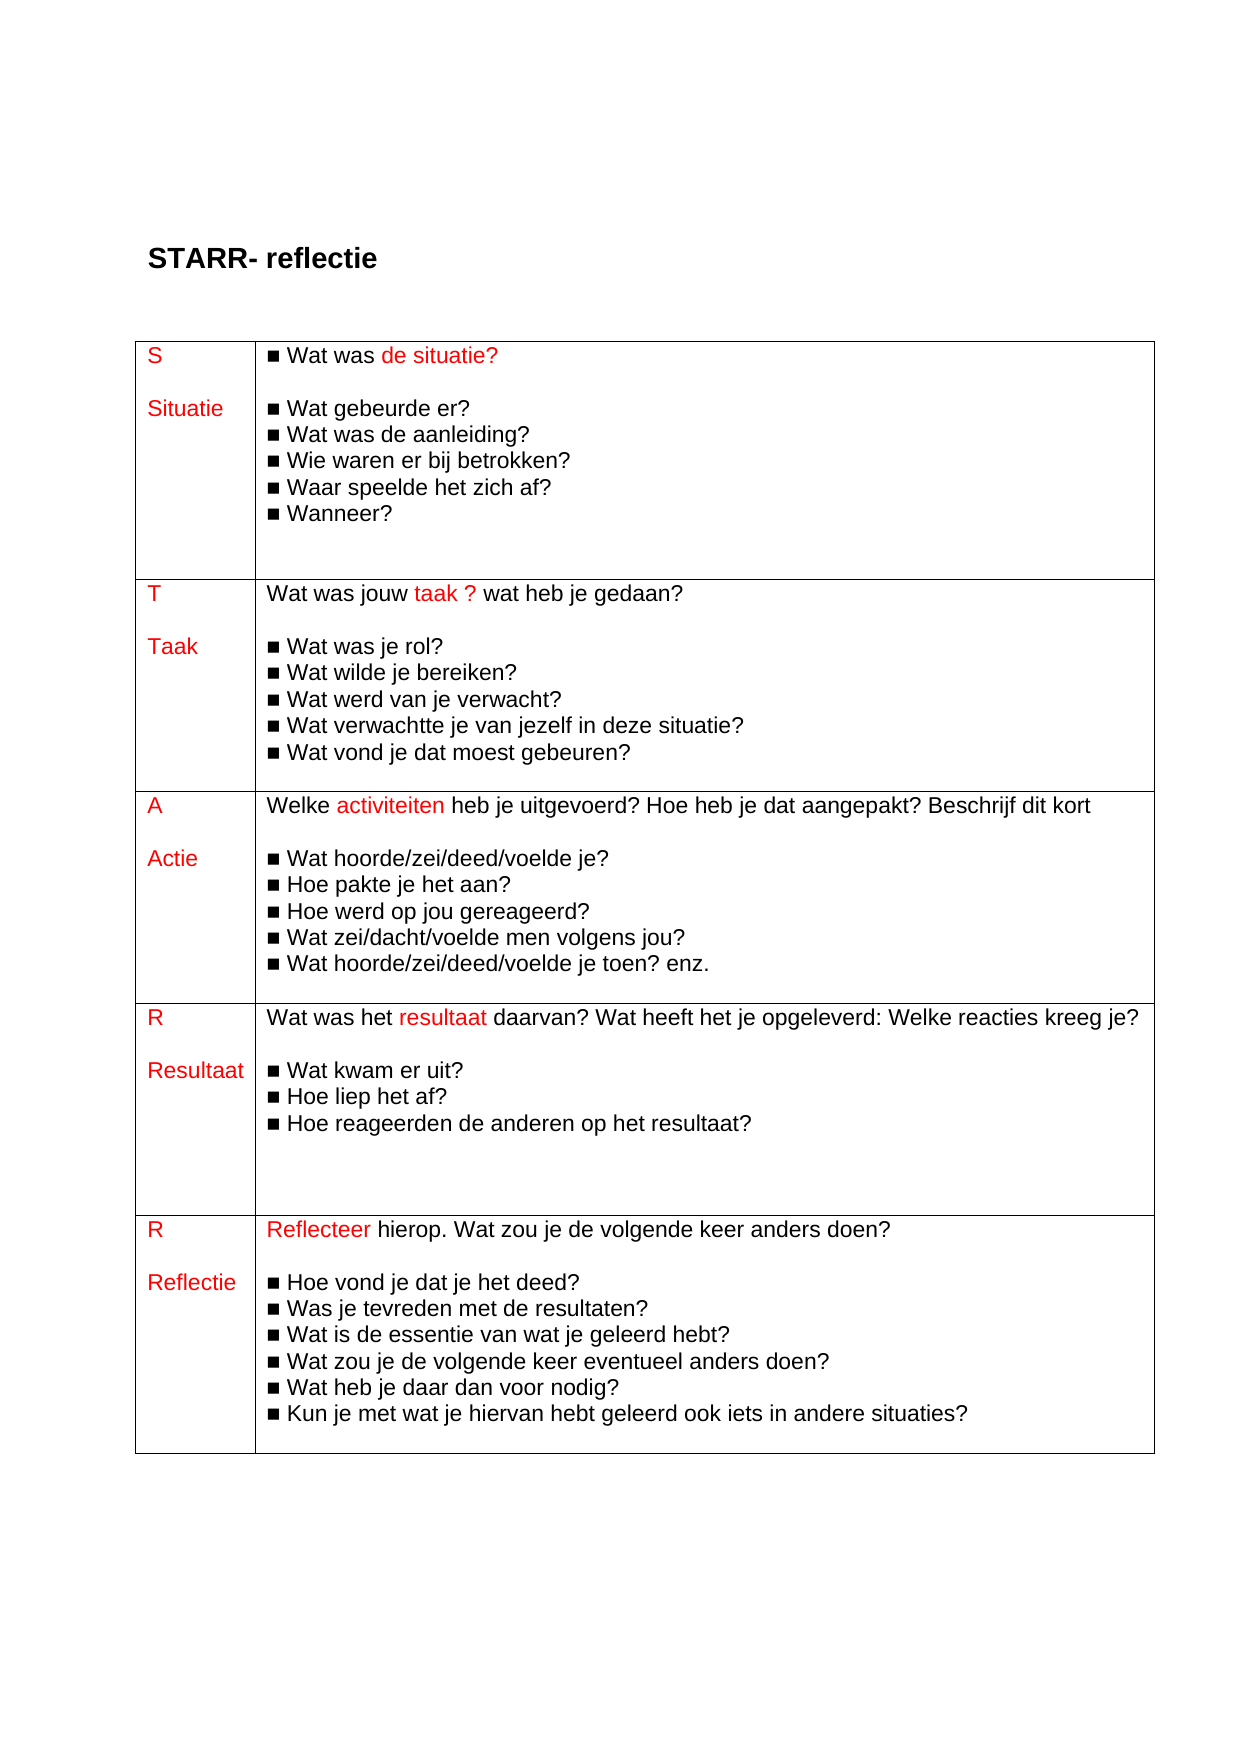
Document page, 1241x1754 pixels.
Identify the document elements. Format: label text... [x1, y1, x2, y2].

table_cell Welke activiteiten heb je uitgevoerd? Hoe heb je dat aangepakt? Beschrijf dit kort ■ Wat hoorde/zei/deed/voelde je? ■ Hoe pakte je het aan? ■ Hoe werd op jou gereageerd? ■ Wat zei/dacht/voelde men volgens jou? ■ Wat hoorde/zei/deed/voelde je toen? enz. [256, 792, 1154, 1003]
table_header S Situatie [136, 342, 255, 579]
table_cell R Resultaat [136, 1004, 255, 1215]
table_cell A Actie [136, 792, 255, 1003]
table_cell Wat was jouw taak ? wat heb je gedaan? ■ Wat was je rol? ■ Wat wilde je bereiken? ■ Wat werd van je verwacht? ■ Wat verwachtte je van jezelf in deze situatie? ■ Wat vond je dat moest gebeuren? [256, 580, 1154, 791]
table_cell R Reflectie [136, 1216, 255, 1453]
text STARR- reflectie [148, 241, 1093, 275]
table_cell T Taak [136, 580, 255, 791]
table_header ■ Wat was de situatie? ■ Wat gebeurde er? ■ Wat was de aanleiding? ■ Wie waren er bij betrokken? ■ Waar speelde het zich af? ■ Wanneer? [256, 342, 1154, 579]
table_cell Wat was het resultaat daarvan? Wat heeft het je opgeleverd: Welke reacties kreeg je? ■ Wat kwam er uit? ■ Hoe liep het af? ■ Hoe reageerden de anderen op het resultaat? [256, 1004, 1154, 1215]
table_cell Reflecteer hierop. Wat zou je de volgende keer anders doen? ■ Hoe vond je dat je het deed? ■ Was je tevreden met de resultaten? ■ Wat is de essentie van wat je geleerd hebt? ■ Wat zou je de volgende keer eventueel anders doen? ■ Wat heb je daar dan voor nodig? ■ Kun je met wat je hiervan hebt geleerd ook iets in andere situaties? [256, 1216, 1154, 1453]
